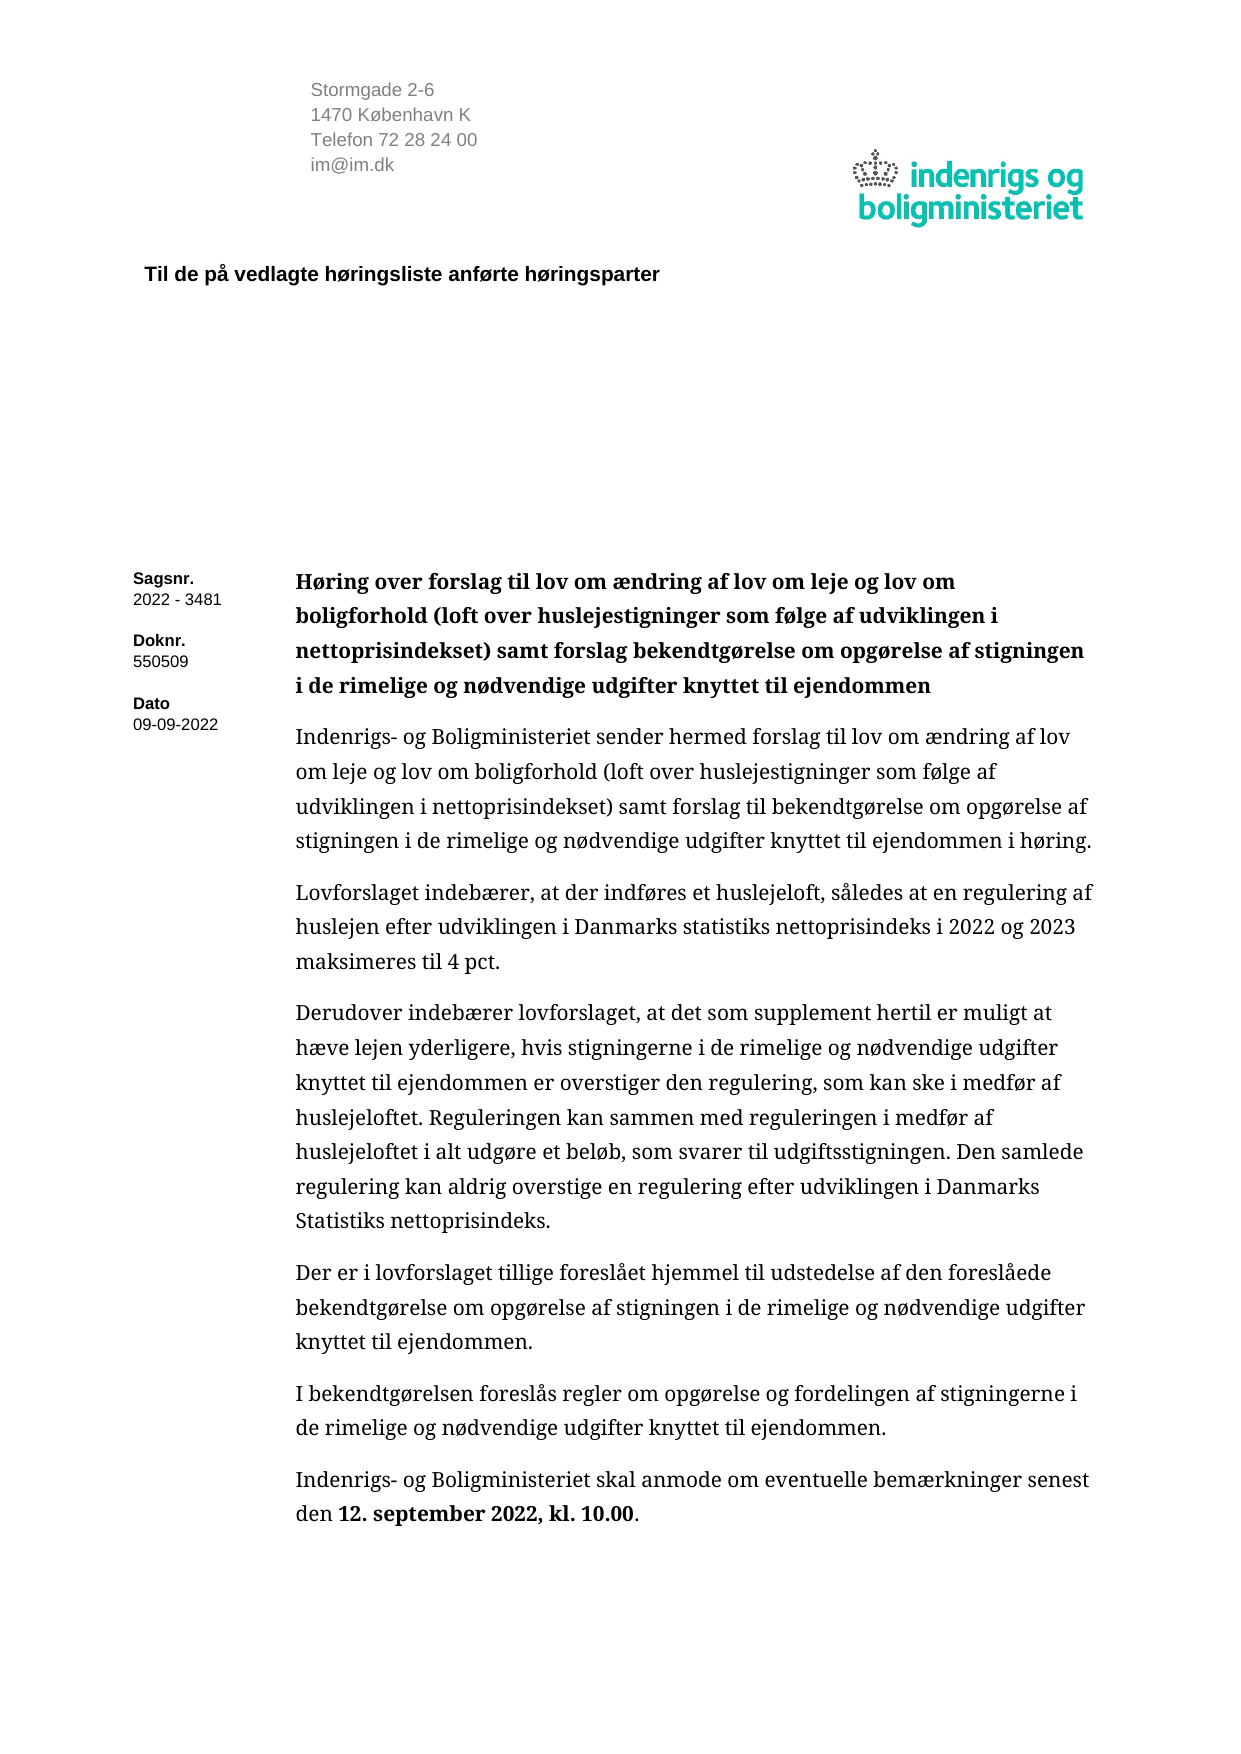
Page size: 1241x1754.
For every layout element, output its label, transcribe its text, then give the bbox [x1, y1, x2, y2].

text Indenrigs- og Boligministeriet skal anmode om eventuelle bemærkninger senest den 12. september 2022, kl. 10.00. [295, 1465, 1092, 1528]
table_header Til de på vedlagte høringsliste anførte høringsparter [133, 148, 1143, 567]
text Der er i lovforslaget tillige foreslået hjemmel til udstedelse af den foreslåede bekendtgørelse om opgørelse af stigningen i de rimelige og nødvendige udgifter knyttet til ejendommen. [295, 1258, 1092, 1356]
text Høring over forslag til lov om ændring af lov om leje og lov om boligforhold (loft over huslejestigninger som følge af udviklingen i nettoprisindekset) samt forslag bekendtgørelse om opgørelse af stigningen i de rimelige og nødvendige udgifter knyttet til ejendommen [295, 567, 1092, 699]
text Derudover indebærer lovforslaget, at det som supplement hertil er muligt at hæve lejen yderligere, hvis stigningerne i de rimelige og nødvendige udgifter knyttet til ejendommen er overstiger den regulering, som kan ske i medfør af huslejeloftet. Reguleringen kan sammen med reguleringen i medfør af huslejeloftet i alt udgøre et beløb, som svarer til udgiftsstigningen. Den samlede regulering kan aldrig overstige en regulering efter udviklingen i Danmarks Statistiks nettoprisindeks. [295, 998, 1092, 1235]
table_header Sagsnr. 2022 - 3481 Doknr. 550509 Dato 09-09-2022 [122, 567, 269, 847]
text Lovforslaget indebærer, at der indføres et huslejeloft, således at en regulering af huslejen efter udviklingen i Danmarks statistiks nettoprisindeks i 2022 og 2023 maksimeres til 4 pct. [295, 878, 1092, 976]
text I bekendtgørelsen foreslås regler om opgørelse og fordelingen af stigningerne i de rimelige og nødvendige udgifter knyttet til ejendommen. [295, 1379, 1092, 1442]
text Indenrigs- og Boligministeriet sender hermed forslag til lov om ændring af lov om leje og lov om boligforhold (loft over huslejestigninger som følge af udviklingen i nettoprisindekset) samt forslag til bekendtgørelse om opgørelse af stigningen i de rimelige og nødvendige udgifter knyttet til ejendommen i høring. [295, 722, 1092, 855]
